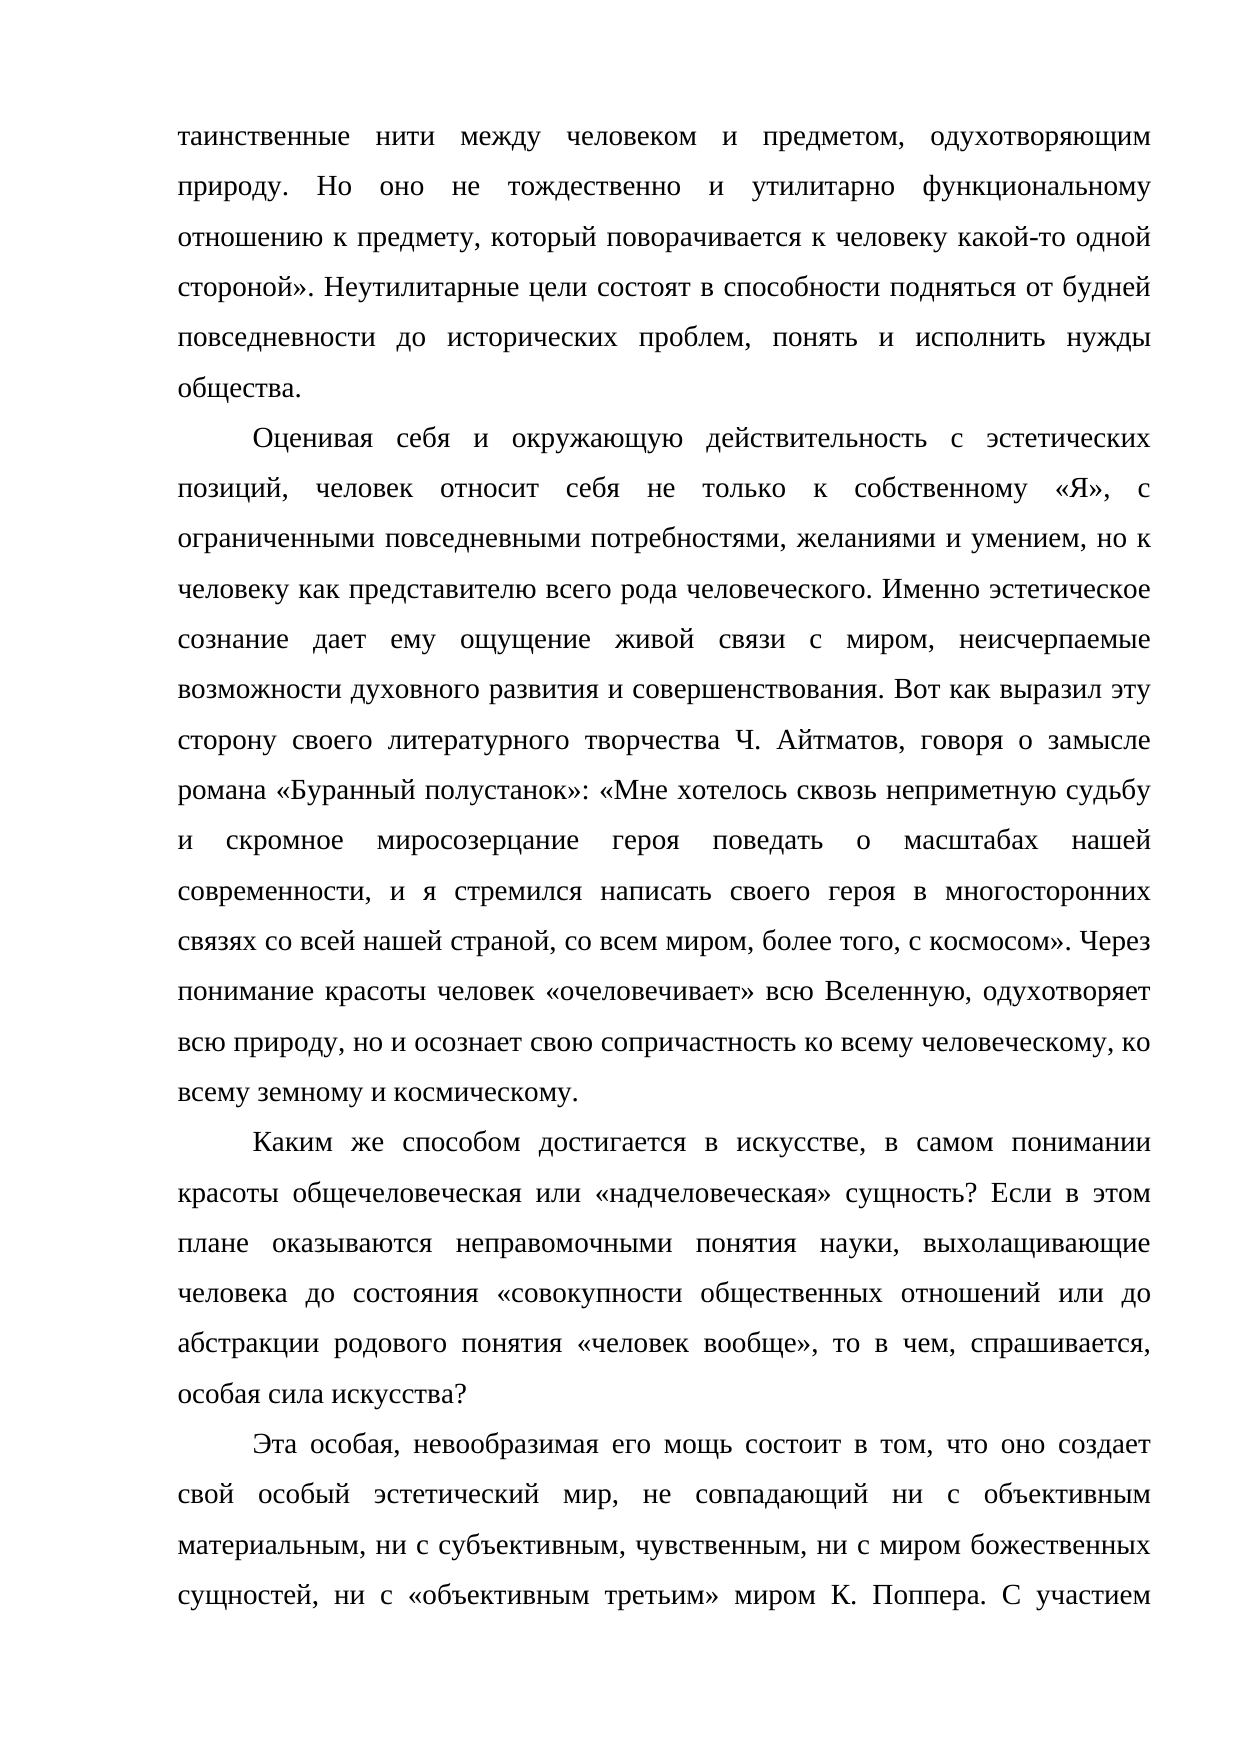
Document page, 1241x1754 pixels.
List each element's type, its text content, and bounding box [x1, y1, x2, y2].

text Каким же способом достигается в искусстве, в самом понимании красоты общечеловеческая или «надчеловеческая» сущность? Если в этом плане оказываются неправомочными понятия науки, выхолащивающие человека до состояния «совокупности общественных отношений или до абстракции родового понятия «человек вообще», то в чем, спрашивается, особая сила искусства? [177, 1124, 1152, 1409]
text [177, 118, 1152, 403]
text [177, 1426, 1152, 1611]
text Оценивая себя и окружающую действительность с эстетических позиций, человек относит себя не только к собственному «Я», с ограниченными повседневными потребностями, желаниями и умением, но к человеку как представителю всего рода человеческого. Именно эстетическое сознание дает ему ощущение живой связи с миром, неисчерпаемые возможности духовного развития и совершенствования. Вот как выразил эту сторону своего литературного творчества Ч. Айтматов, говоря о замысле романа «Буранный полустанок»: «Мне хотелось сквозь неприметную судьбу и скромное миросозерцание героя поведать о масштабах нашей современности, и я стремился написать своего героя в многосторонних связях со всей нашей страной, со всем миром, более того, с космосом». Через понимание красоты человек «очеловечивает» всю Вселенную, одухотворяет всю природу, но и осознает свою сопричастность ко всему человеческому, ко всему земному и космическому. [177, 420, 1152, 1108]
